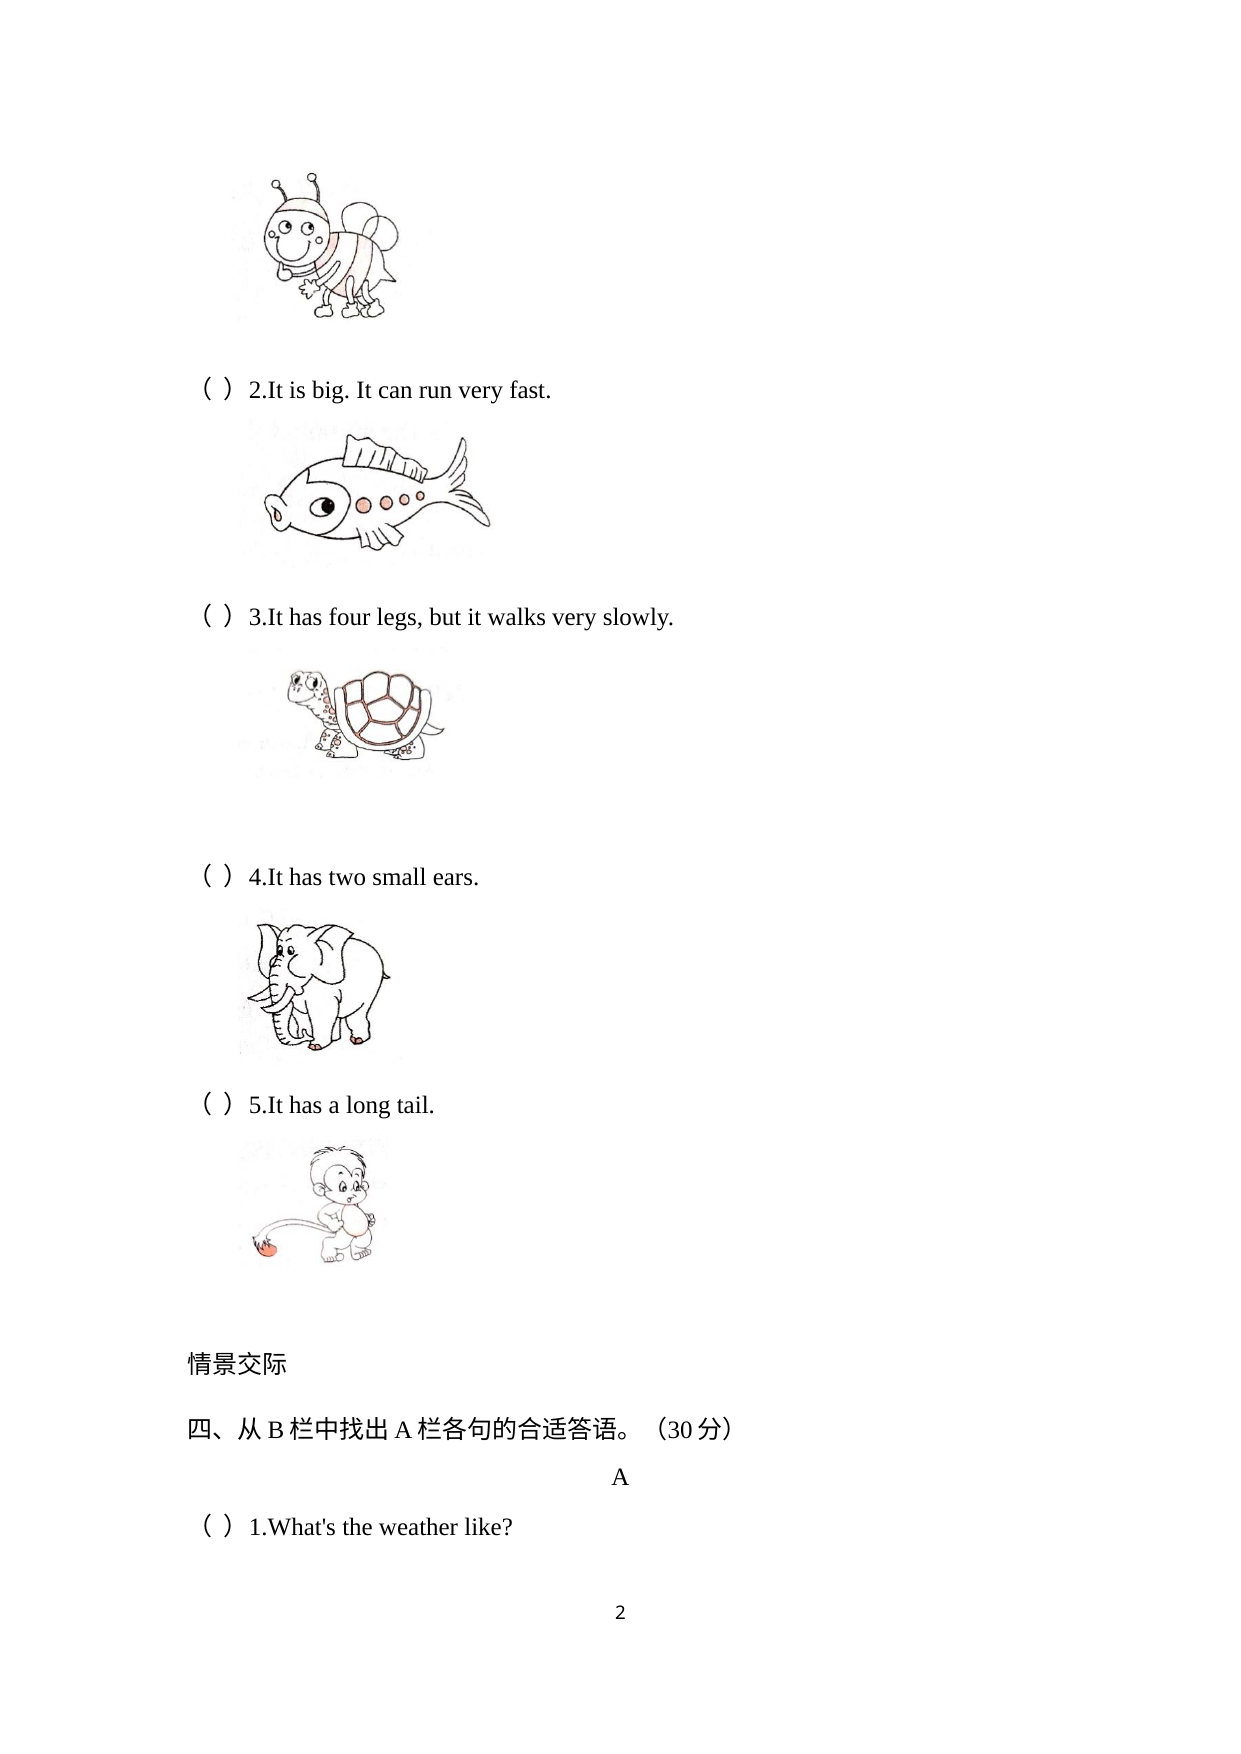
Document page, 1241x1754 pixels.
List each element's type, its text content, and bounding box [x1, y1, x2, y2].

text （ ）4.It has two small ears. [187, 842, 1053, 907]
picture [237, 1134, 389, 1281]
text 情景交际 [187, 1330, 1053, 1395]
text A [187, 1460, 1053, 1492]
picture [231, 159, 445, 337]
picture [237, 419, 496, 568]
picture [237, 907, 405, 1068]
picture [237, 647, 474, 778]
text （ ）2.It is big. It can run very fast. [187, 355, 1053, 420]
text （ ）3.It has four legs, but it walks very slowly. [187, 582, 1053, 647]
text 四、从B栏中找出A栏各句的合适答语。（30分） [187, 1395, 1053, 1460]
text （ ）1.What's the weather like? [187, 1492, 1053, 1557]
text （ ）5.It has a long tail. [187, 1070, 1053, 1135]
